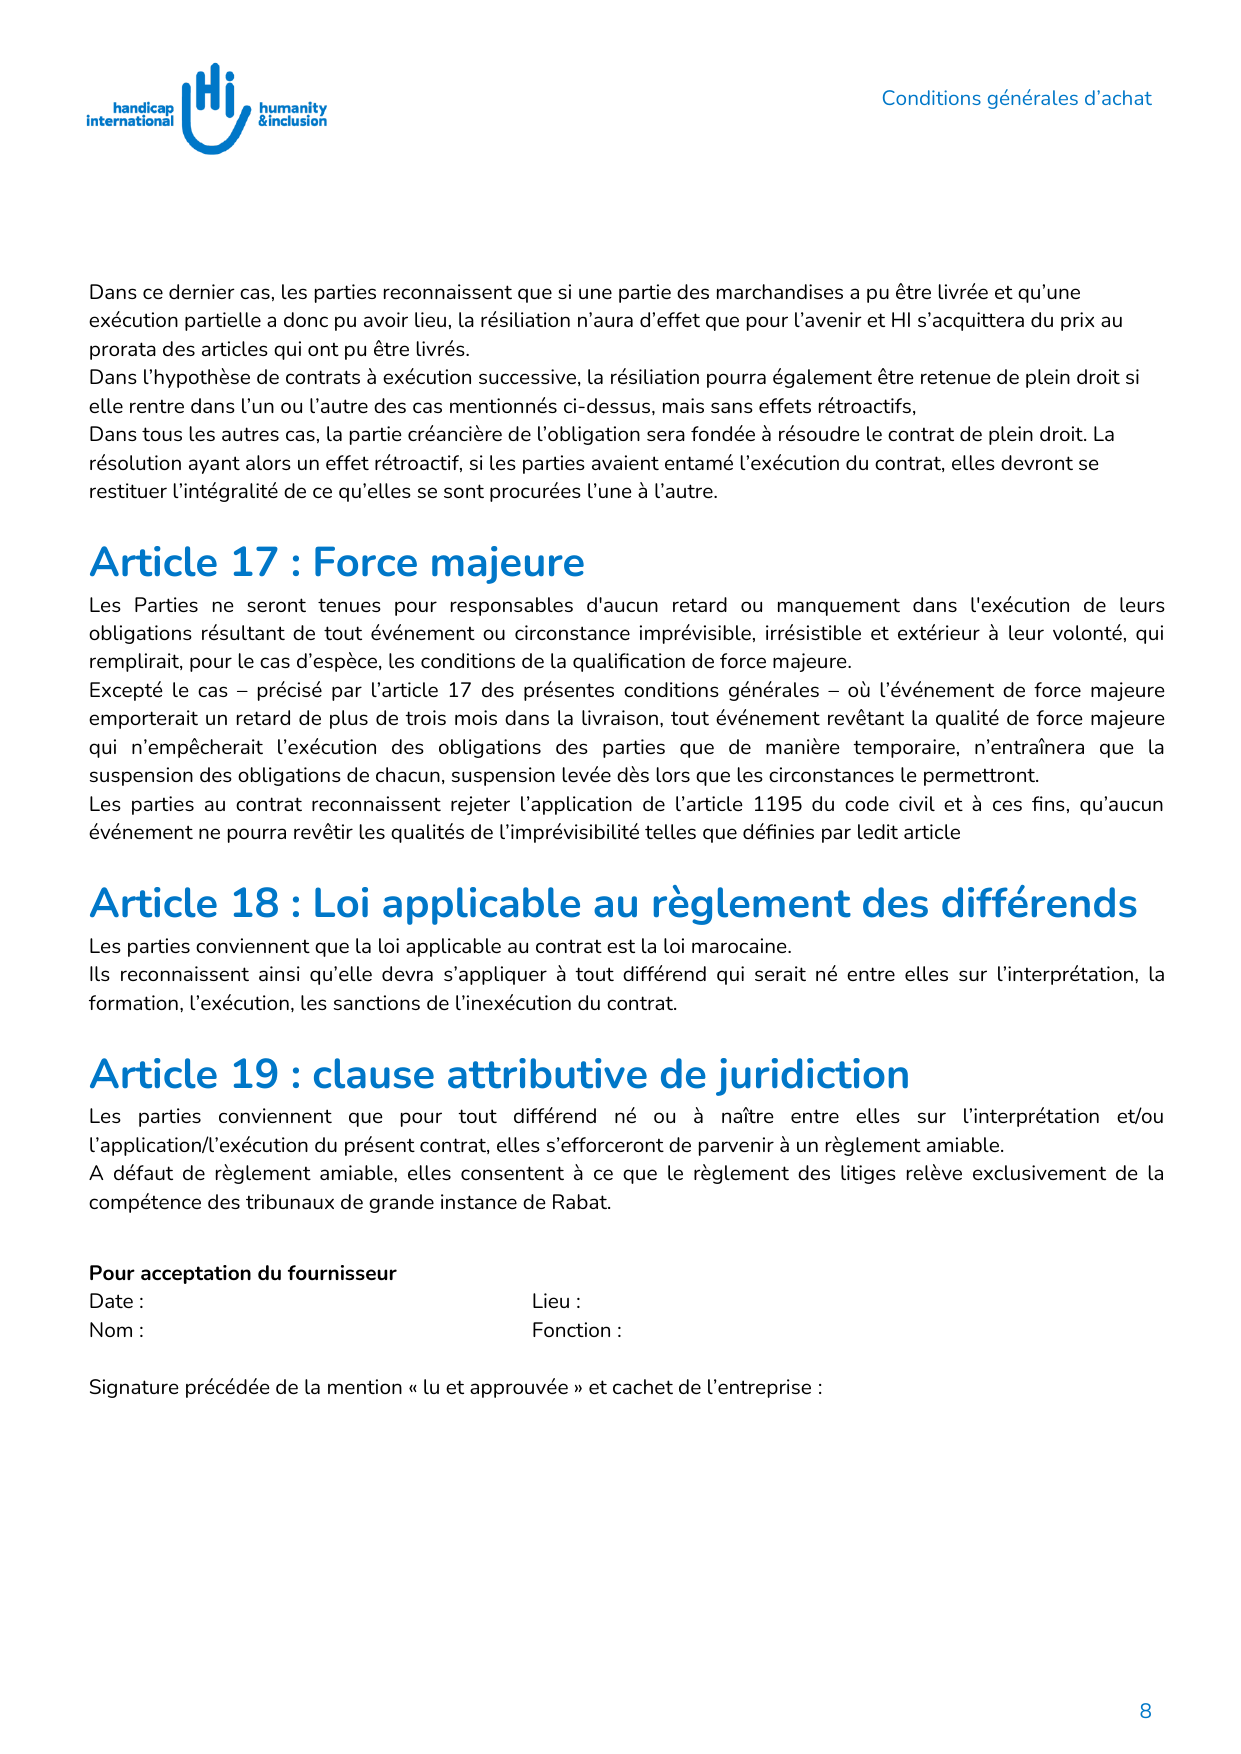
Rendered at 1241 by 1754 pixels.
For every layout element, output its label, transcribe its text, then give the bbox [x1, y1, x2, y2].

text Les parties conviennent que pour tout différend né ou à naître entre elles sur l’interprétation et/ou l’application/l’exécution du présent contrat, elles s’efforceront de parvenir à un règlement amiable. [89, 1103, 1167, 1160]
picture [78, 55, 334, 163]
text Les parties conviennent que la loi applicable au contrat est la loi marocaine. [89, 932, 1167, 961]
text Les parties au contrat reconnaissent rejeter l’application de l’article 1195 du code civil et à ces fins, qu’aucun événement ne pourra revêtir les qualités de l’imprévisibilité telles que définies par ledit article [89, 790, 1167, 847]
text Dans ce dernier cas, les parties reconnaissent que si une partie des marchandises a pu être livrée et qu’une exécution partielle a donc pu avoir lieu, la résiliation n’aura d’effet que pour l’avenir et HI s’acquittera du prix au prorata des articles qui ont pu être livrés. [89, 278, 1152, 363]
text Pour acceptation du fournisseur [89, 1259, 1167, 1288]
text Article 18 : Loi applicable au règlement des différends [89, 875, 1167, 932]
text Article 19 : clause attributive de juridiction [89, 1046, 1167, 1103]
text Signature précédée de la mention « lu et approuvée » et cachet de l’entreprise : [89, 1373, 1167, 1402]
text Excepté le cas – précisé par l’article 17 des présentes conditions générales – où l’événement de force majeure emporterait un retard de plus de trois mois dans la livraison, tout événement revêtant la qualité de force majeure qui n’empêcherait l’exécution des obligations des parties que de manière temporaire, n’entraînera que la suspension des obligations de chacun, suspension levée dès lors que les circonstances le permettront. [89, 676, 1167, 790]
text Dans tous les autres cas, la partie créancière de l’obligation sera fondée à résoudre le contrat de plein droit. La résolution ayant alors un effet rétroactif, si les parties avaient entamé l’exécution du contrat, elles devront se restituer l’intégralité de ce qu’elles se sont procurées l’une à l’autre. [89, 420, 1152, 506]
text Nom : Fonction : [89, 1316, 1167, 1345]
text Les Parties ne seront tenues pour responsables d'aucun retard ou manquement dans l'exécution de leurs obligations résultant de tout événement ou circonstance imprévisible, irrésistible et extérieur à leur volonté, qui remplirait, pour le cas d’espèce, les conditions de la qualification de force majeure. [89, 591, 1167, 676]
text A défaut de règlement amiable, elles consentent à ce que le règlement des litiges relève exclusivement de la compétence des tribunaux de grande instance de Rabat. [89, 1160, 1167, 1217]
text Dans l’hypothèse de contrats à exécution successive, la résiliation pourra également être retenue de plein droit si elle rentre dans l’un ou l’autre des cas mentionnés ci-dessus, mais sans effets rétroactifs, [89, 363, 1152, 420]
subtitle Article 17 : Force majeure [89, 534, 1167, 591]
text Date : Lieu : [89, 1288, 1167, 1316]
text Ils reconnaissent ainsi qu’elle devra s’appliquer à tout différend qui serait né entre elles sur l’interprétation, la formation, l’exécution, les sanctions de l’inexécution du contrat. [89, 961, 1167, 1018]
